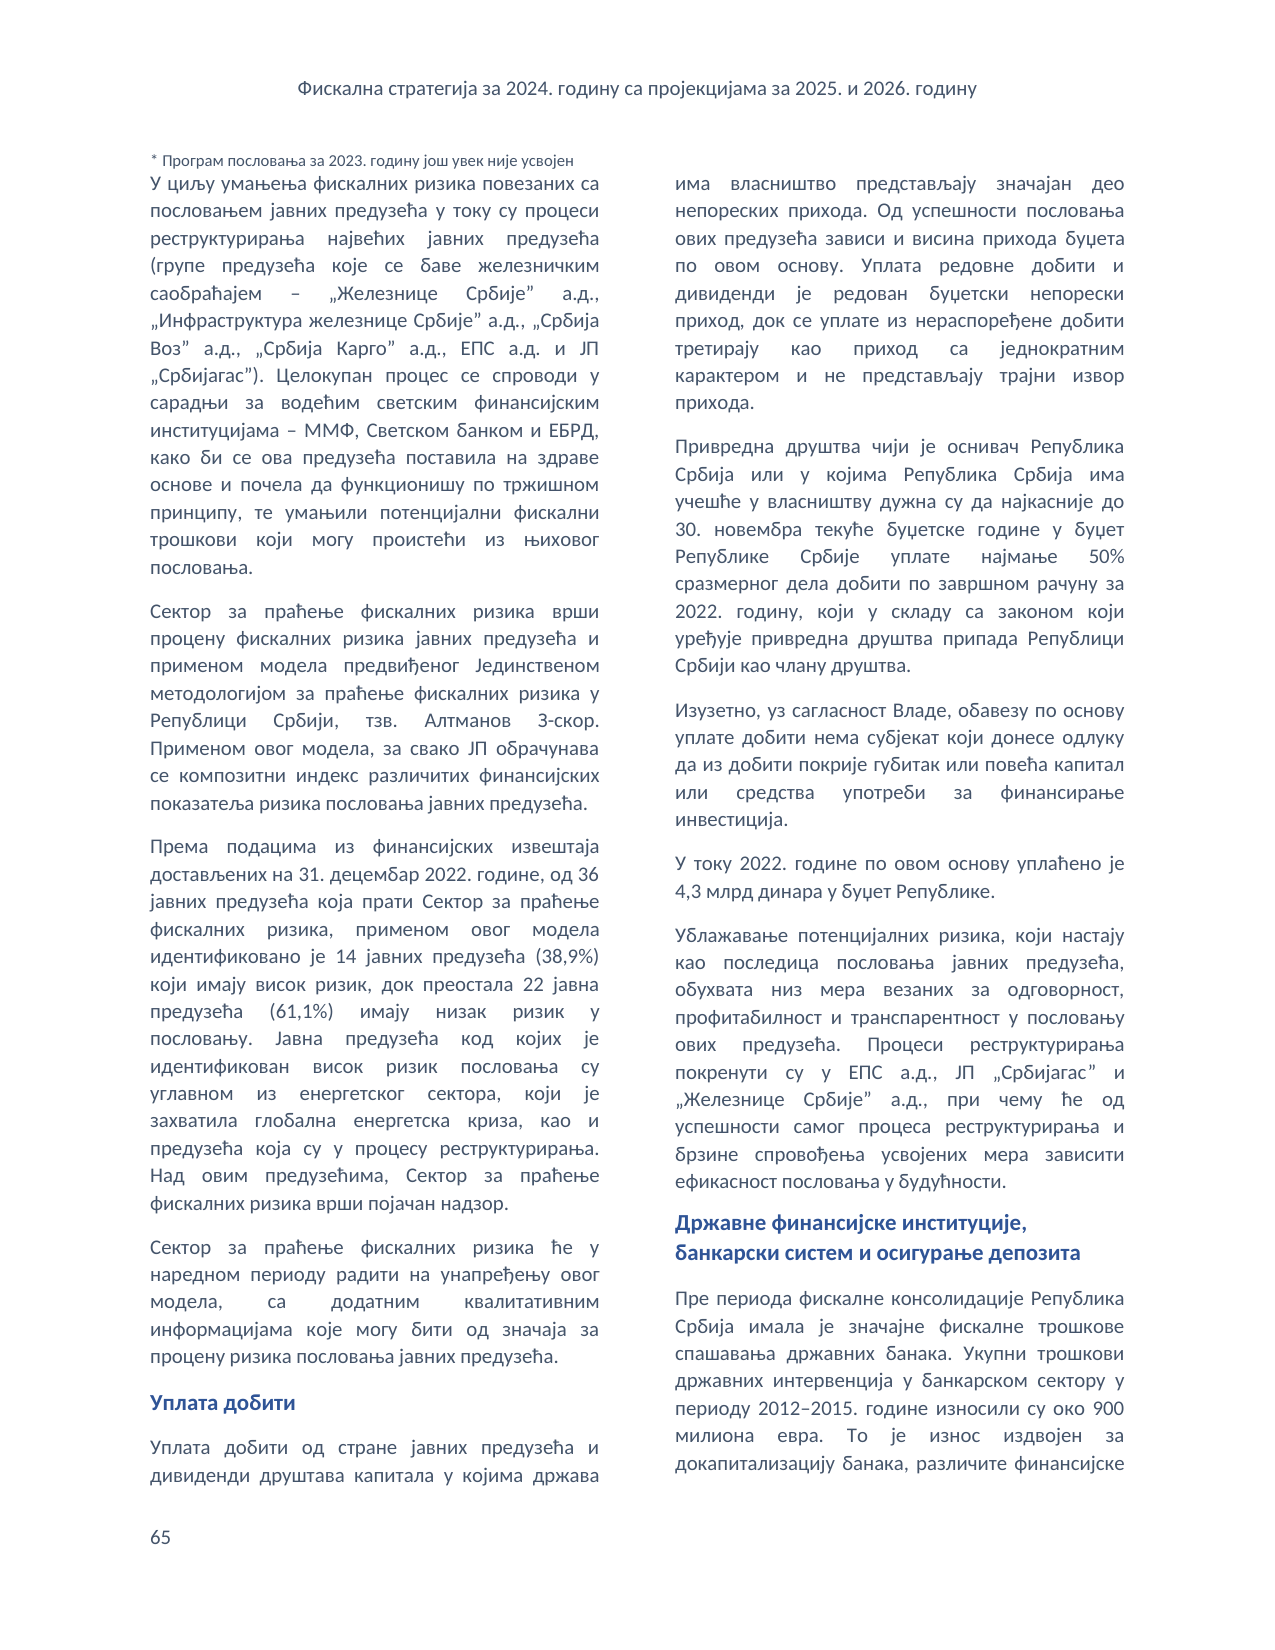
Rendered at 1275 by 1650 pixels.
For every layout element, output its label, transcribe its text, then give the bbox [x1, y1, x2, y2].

text Изузетно, уз сагласност Владе, обавезу по основу уплате добити нема субјекат који донесе одлуку да из добити покрије губитак или повећа капитал или средства употреби за финансирање инвестиција. [675, 697, 1125, 832]
text У току 2022. године по овом основу уплаћено је 4,3 млрд динара у буџет Републике. [675, 850, 1125, 903]
text Сектор за праћење фискалних ризика врши процену фискалних ризика јавних предузећа и применом модела предвиђеног Јединственом методологијом за праћење фискалних ризика у Републици Србији, тзв. Алтманов З-скор. Применом овог модела, за свако ЈП обрачунава се композитни индекс различитих финансијских показатеља ризика пословања јавних предузећа. [150, 598, 600, 815]
text * Програм пословања за 2023. годину још увек није усвојен [150, 150, 1125, 170]
text Државне финансијске институције, банкарски систем и осигурање депозита [675, 1208, 1125, 1267]
text Уплата добити [150, 1388, 600, 1416]
text У циљу умањења фискалних ризика повезаних са пословањем јавних предузећа у току су процеси реструктурирања највећих јавних предузећа (групе предузећа које се баве железничким саобраћајем – „Железнице Србије” а.д., „Инфраструктура железнице Србије” а.д., „Србија Воз” а.д., „Србија Карго” а.д., ЕПС а.д. и ЈП „Србијагас”). Целокупан процес се спроводи у сарадњи за водећим светским финансијским институцијама – ММФ, Светском банком и ЕБРД, како би се ова предузећа поставила на здраве основе и почела да функционишу по тржишном принципу, те умањили потенцијални фискални трошкови који могу проистећи из њиховог пословања. [150, 170, 600, 579]
text Привредна друштва чији је оснивач Република Србија или у којима Република Србија има учешће у власништву дужна су да најкасније до 30. новембра текуће буџетске године у буџет Републике Србије уплате најмање 50% сразмерног дела добити по завршном рачуну за 2022. годину, који у складу са законом који уређује привредна друштва припада Републици Србији као члану друштва. [675, 433, 1125, 678]
text Према подацима из финансијских извештаја достављених на 31. децембар 2022. године, од 36 јавних предузећа која прати Сектор за праћење фискалних ризика, применом овог модела идентификовано је 14 јавних предузећа (38,9%) који имају висок ризик, док преостала 22 јавна предузећа (61,1%) имају низак ризик у пословању. Јавна предузећа код којих је идентификован висок ризик пословања су углавном из енергетског сектора, који је захватила глобална енергетска криза, као и предузећа која су у процесу реструктурирања. Над овим предузећима, Сектор за праћење фискалних ризика врши појачан надзор. [150, 834, 600, 1215]
text Уплата добити од стране јавних предузећа и дивиденди друштава капитала у којима држава има власништво представљају значајан део непореских прихода. Од успешности пословања ових предузећа зависи и висина прихода буџета по овом основу. Уплата редовне добити и дивиденди је редован буџетски непорески приход, док се уплате из нераспоређене добити третирају као приход са једнократним карактером и не представљају трајни извор прихода. [675, 170, 1125, 415]
text Ублажавање потенцијалних ризика, који настају као последица пословања јавних предузећа, обухвата низ мера везаних за одговорност, профитабилност и транспарентност у пословању ових предузећа. Процеси реструктурирања покренути су у ЕПС а.д., ЈП „Србијагас” и „Железнице Србије” а.д., при чему ће од успешности самог процеса реструктурирања и брзине спровођења усвојених мера зависити ефикасност пословања у будућности. [675, 922, 1125, 1194]
text Сектор за праћење фискалних ризика ће у наредном периоду радити на унапређењу овог модела, са додатним квалитативним информацијама које могу бити од значаја за процену ризика пословања јавних предузећа. [150, 1234, 600, 1369]
